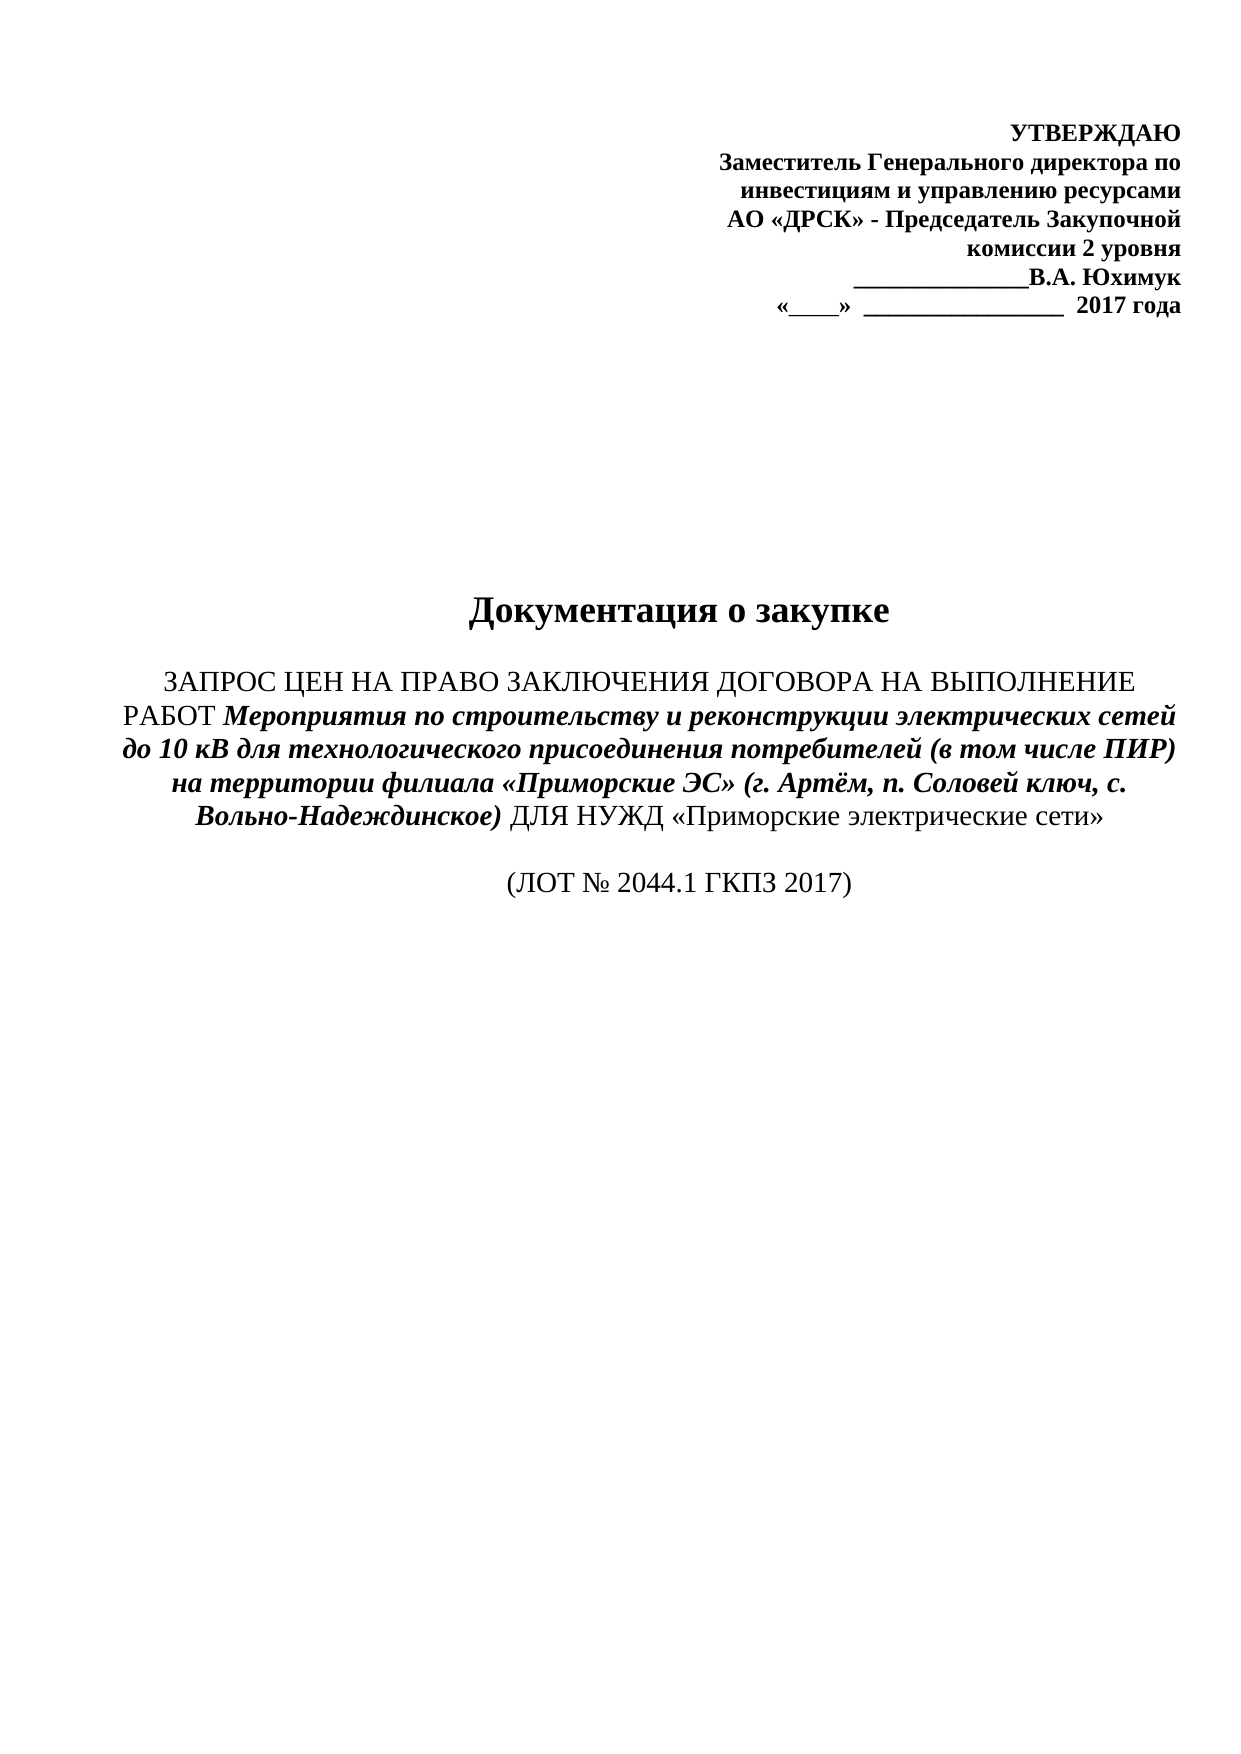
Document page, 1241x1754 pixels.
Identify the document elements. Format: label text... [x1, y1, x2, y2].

text Заместитель Генерального директора по инвестициям и управлению ресурсами [478, 147, 1181, 204]
text УТВЕРЖДАЮ [743, 118, 1181, 147]
text «____» ________________ 2017 года [664, 291, 1181, 319]
text ______________В.А. Юхимук [664, 262, 1181, 291]
text АО «ДРСК» - Председатель Закупочной комиссии 2 уровня [478, 204, 1181, 262]
text (ЛОТ № 2044.1 ГКПЗ 2017) [118, 866, 1181, 899]
text Документация о закупке [118, 588, 1181, 631]
text ЗАПРОС ЦЕН НА ПРАВО ЗАКЛЮЧЕНИЯ ДОГОВОРА НА ВЫПОЛНЕНИЕ РАБОТ Мероприятия по строительству и реконструкции электрических сетей до 10 кВ для технологического присоединения потребителей (в том числе ПИР) на территории филиала «Приморские ЭС» (г. Артём, п. Соловей ключ, с. Вольно-Надеждинское) ДЛЯ НУЖД «Приморские электрические сети» [118, 664, 1181, 832]
